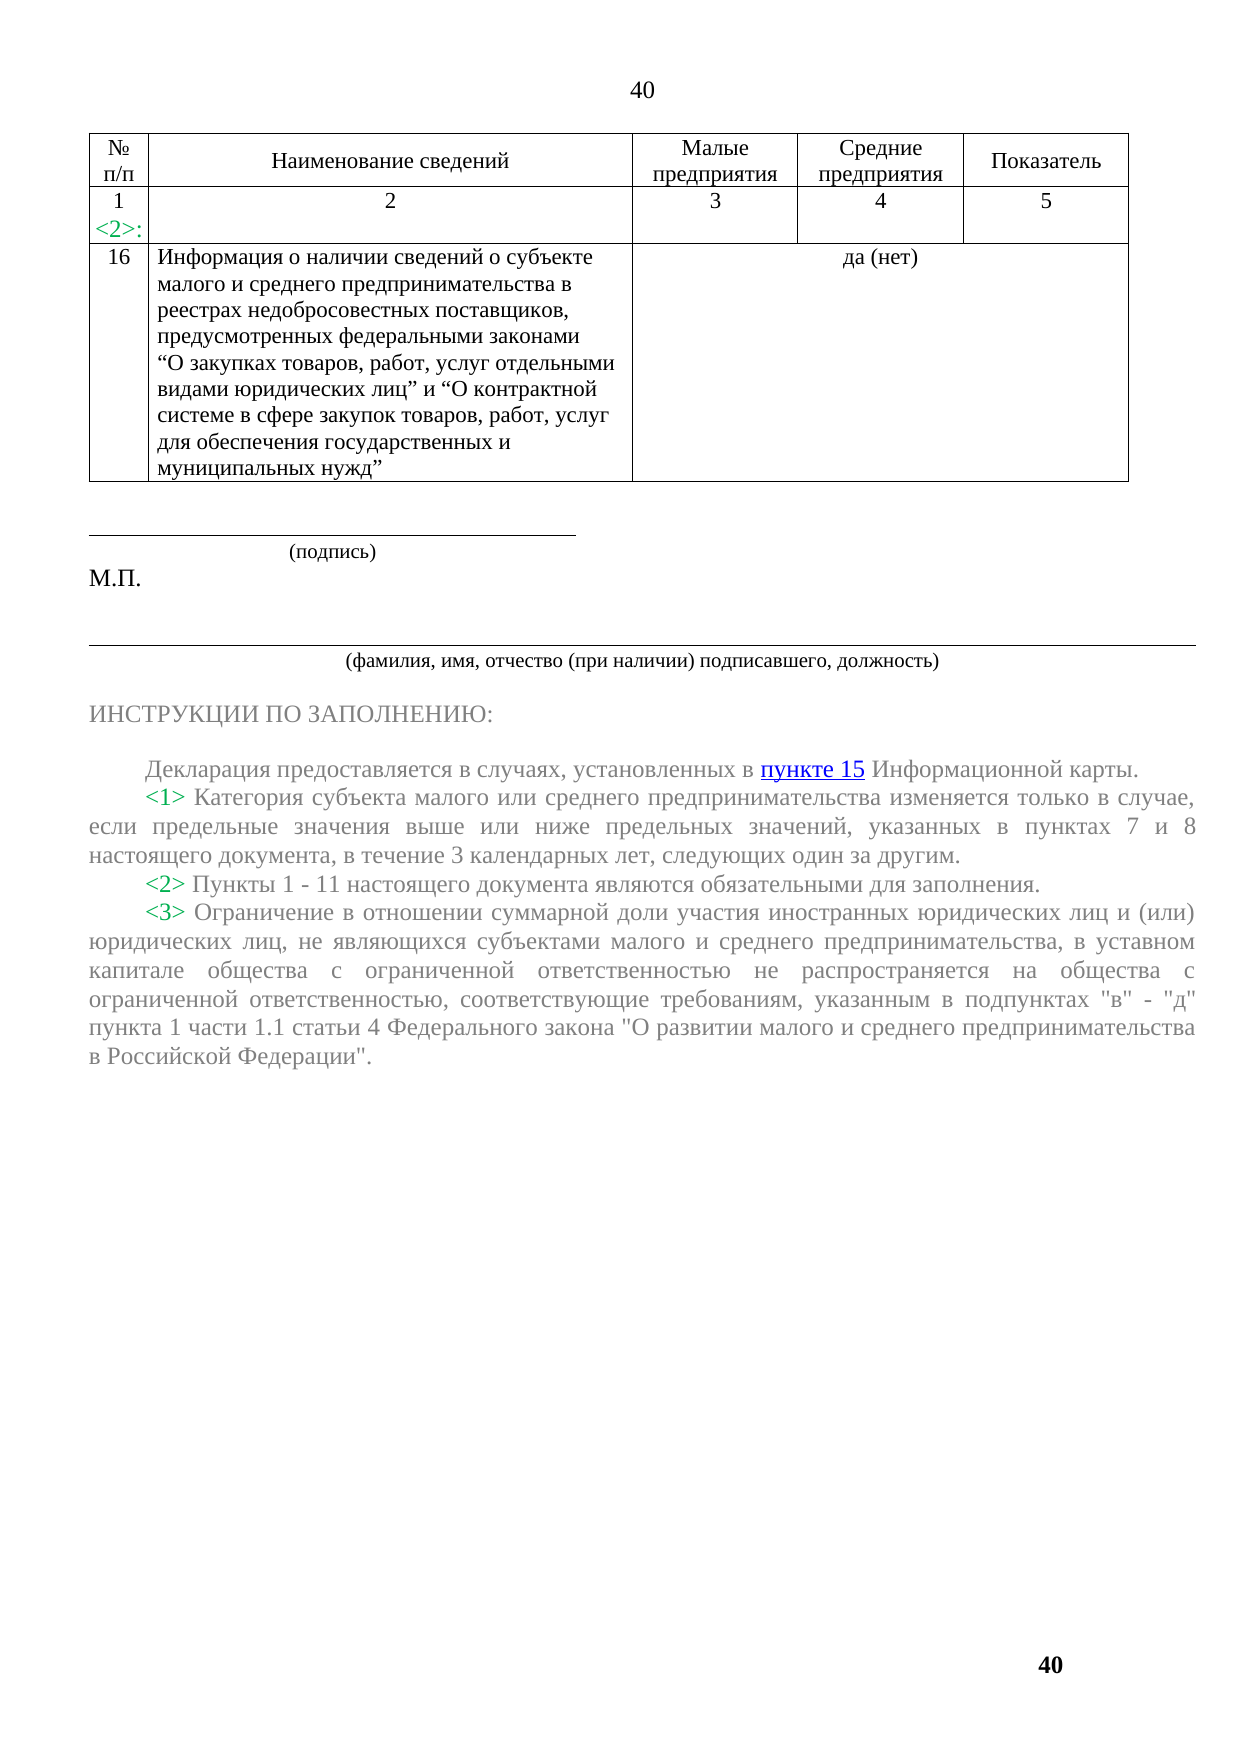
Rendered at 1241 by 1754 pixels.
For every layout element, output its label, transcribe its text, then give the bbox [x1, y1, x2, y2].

table_header № п/п [90, 134, 148, 186]
table_header Показатель [964, 134, 1128, 186]
text <1> Категория субъекта малого или среднего предпринимательства изменяется только в случае, если предельные значения выше или ниже предельных значений, указанных в пунктах 7 и 8 настоящего документа, в течение 3 календарных лет, следующих один за другим. [89, 782, 1196, 869]
table_cell да (нет) [633, 244, 1128, 481]
text Декларация предоставляется в случаях, установленных в пункте 15 Информационной карты. [89, 754, 1196, 782]
table_header Малые предприятия [633, 134, 797, 186]
text (фамилия, имя, отчество (при наличии) подписавшего, должность) [89, 646, 1196, 672]
table_cell Информация о наличии сведений о субъекте малого и среднего предпринимательства в реестрах недобросовестных поставщиков, предусмотренных федеральными законами “О закупках товаров, работ, услуг отдельными видами юридических лиц” и “О контрактной системе в сфере закупок товаров, работ, услуг для обеспечения государственных и муниципальных нужд” [149, 244, 632, 481]
text (подпись) [89, 536, 576, 563]
table_cell 4 [798, 187, 963, 242]
table_cell 2 [149, 187, 632, 242]
text <3> Ограничение в отношении суммарной доли участия иностранных юридических лиц и (или) юридических лиц, не являющихся субъектами малого и среднего предпринимательства, в уставном капитале общества с ограниченной ответственностью не распространяется на общества с ограниченной ответственностью, соответствующие требованиям, указанным в подпунктах "в" - "д" пункта 1 части 1.1 статьи 4 Федерального закона "О развитии малого и среднего предпринимательства в Российской Федерации". [89, 897, 1196, 1070]
text М.П. [89, 563, 1196, 591]
table_header Наименование сведений [149, 134, 632, 186]
table_cell 16 [90, 244, 148, 481]
table_header Средние предприятия [798, 134, 963, 186]
table_cell 1 <2>: [90, 187, 148, 242]
table_cell 3 [633, 187, 797, 242]
text ИНСТРУКЦИИ ПО ЗАПОЛНЕНИЮ: [89, 699, 1196, 727]
text <2> Пункты 1 - 11 настоящего документа являются обязательными для заполнения. [89, 869, 1196, 897]
table_cell 5 [964, 187, 1128, 242]
